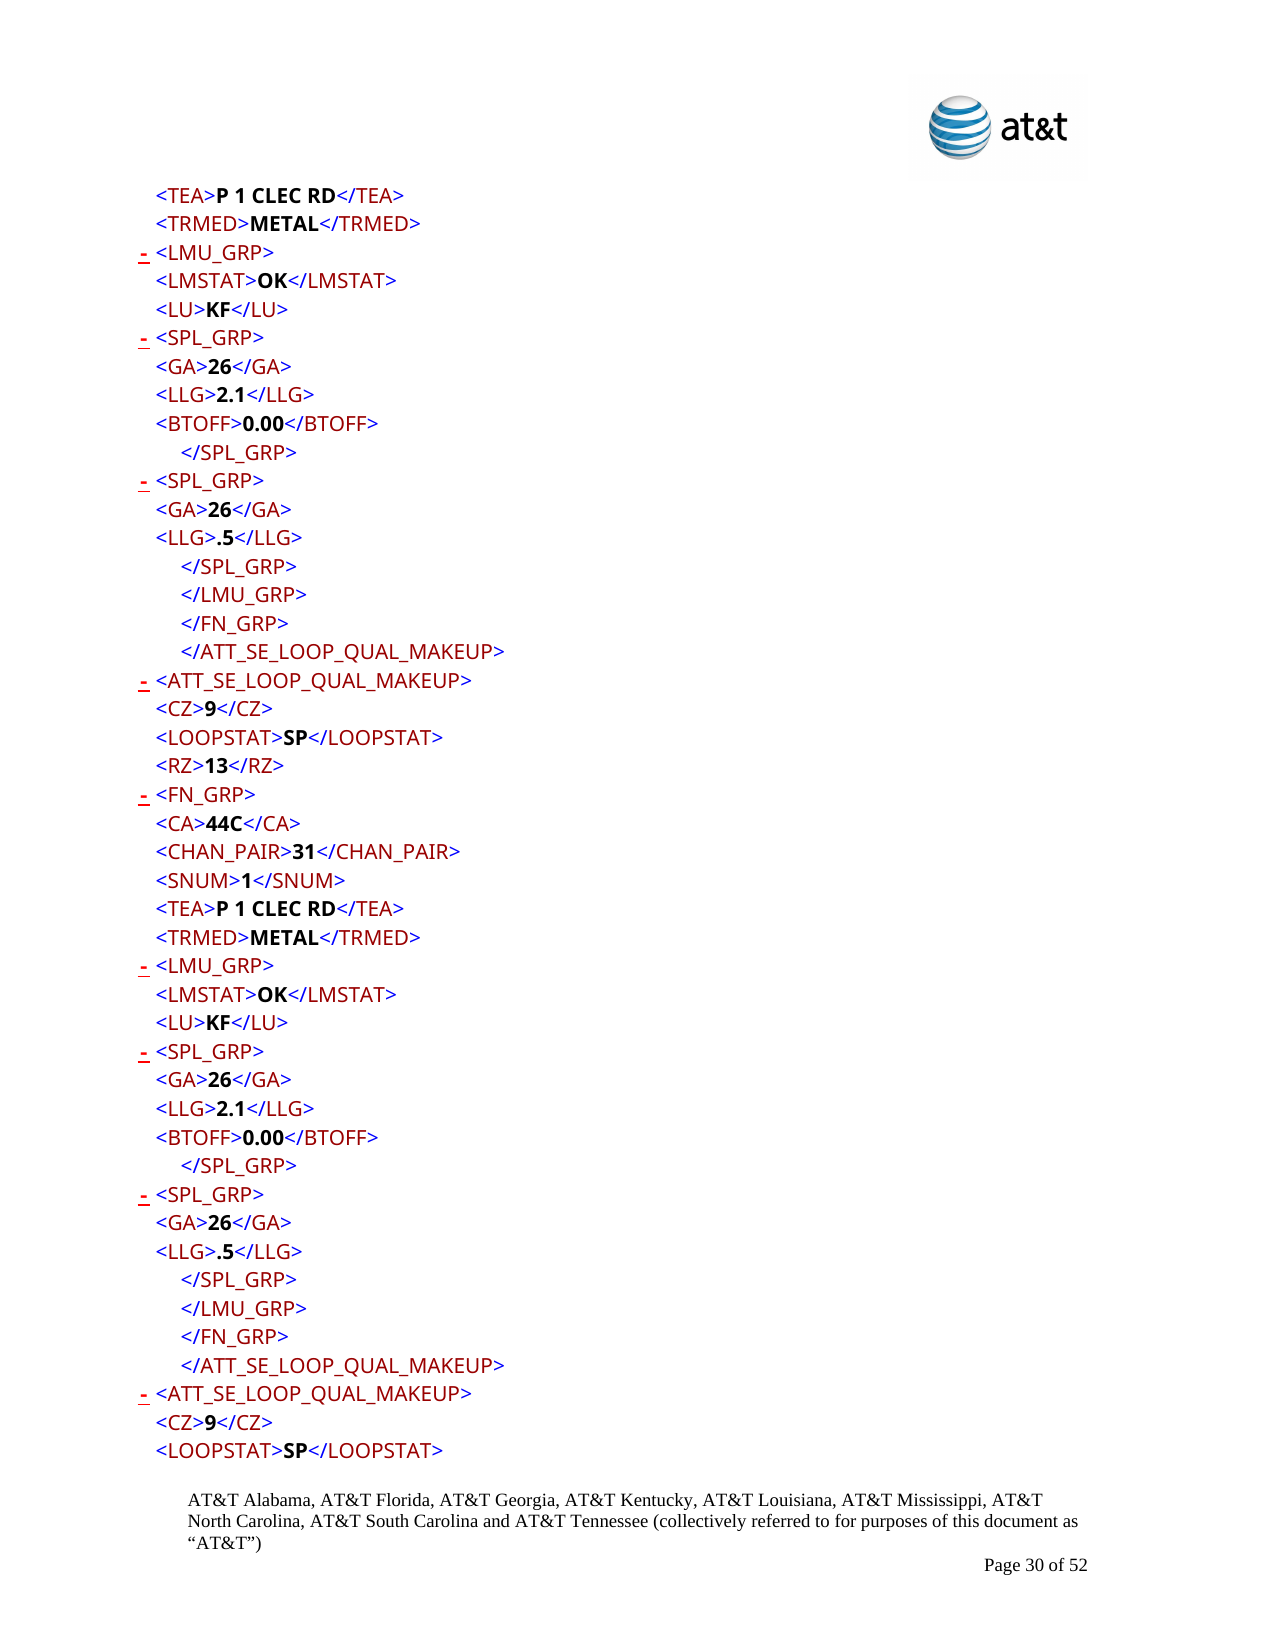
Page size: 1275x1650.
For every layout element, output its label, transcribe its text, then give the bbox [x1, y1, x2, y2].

text <CA>44C</CA> [137, 809, 1087, 837]
text - <LMU_GRP> [137, 951, 1087, 980]
text <LLG>2.1</LLG> [137, 1094, 1087, 1123]
text <LU>KF</LU> [137, 295, 1087, 323]
text <TRMED>METAL</TRMED> [137, 923, 1087, 951]
text <LOOPSTAT>SP</LOOPSTAT> [137, 1437, 1087, 1465]
picture [908, 74, 1088, 181]
text </SPL_GRP> [162, 1265, 1087, 1294]
text <TEA>P 1 CLEC RD</TEA> [137, 181, 1087, 209]
text <CZ>9</CZ> [137, 1408, 1087, 1437]
text </SPL_GRP> [162, 438, 1087, 466]
text </ATT_SE_LOOP_QUAL_MAKEUP> [162, 637, 1087, 666]
text <TEA>P 1 CLEC RD</TEA> [137, 894, 1087, 923]
text </SPL_GRP> [162, 1151, 1087, 1180]
text <BTOFF>0.00</BTOFF> [137, 409, 1087, 438]
text </SPL_GRP> [162, 552, 1087, 580]
text </ATT_SE_LOOP_QUAL_MAKEUP> [162, 1351, 1087, 1379]
text <TRMED>METAL</TRMED> [137, 209, 1087, 238]
text <GA>26</GA> [137, 1066, 1087, 1094]
text <LLG>.5</LLG> [137, 523, 1087, 552]
text - <ATT_SE_LOOP_QUAL_MAKEUP> [137, 1379, 1087, 1408]
text - <FN_GRP> [137, 780, 1087, 809]
text - <SPL_GRP> [137, 1180, 1087, 1208]
text <BTOFF>0.00</BTOFF> [137, 1123, 1087, 1151]
text <GA>26</GA> [137, 1208, 1087, 1237]
text <LU>KF</LU> [137, 1008, 1087, 1037]
text <CHAN_PAIR>31</CHAN_PAIR> [137, 837, 1087, 866]
text <LOOPSTAT>SP</LOOPSTAT> [137, 723, 1087, 752]
text - <SPL_GRP> [137, 466, 1087, 495]
text <LLG>.5</LLG> [137, 1237, 1087, 1265]
text <CZ>9</CZ> [137, 694, 1087, 723]
text <GA>26</GA> [137, 352, 1087, 381]
text - <LMU_GRP> [137, 238, 1087, 266]
text - <ATT_SE_LOOP_QUAL_MAKEUP> [137, 666, 1087, 694]
text </FN_GRP> [162, 609, 1087, 637]
text <LMSTAT>OK</LMSTAT> [137, 980, 1087, 1008]
text - <SPL_GRP> [137, 323, 1087, 352]
text <LMSTAT>OK</LMSTAT> [137, 266, 1087, 295]
text <GA>26</GA> [137, 495, 1087, 523]
text <SNUM>1</SNUM> [137, 866, 1087, 894]
text <RZ>13</RZ> [137, 752, 1087, 780]
text - <SPL_GRP> [137, 1037, 1087, 1066]
text </FN_GRP> [162, 1322, 1087, 1351]
text </LMU_GRP> [162, 1294, 1087, 1322]
text <LLG>2.1</LLG> [137, 381, 1087, 409]
text </LMU_GRP> [162, 580, 1087, 609]
